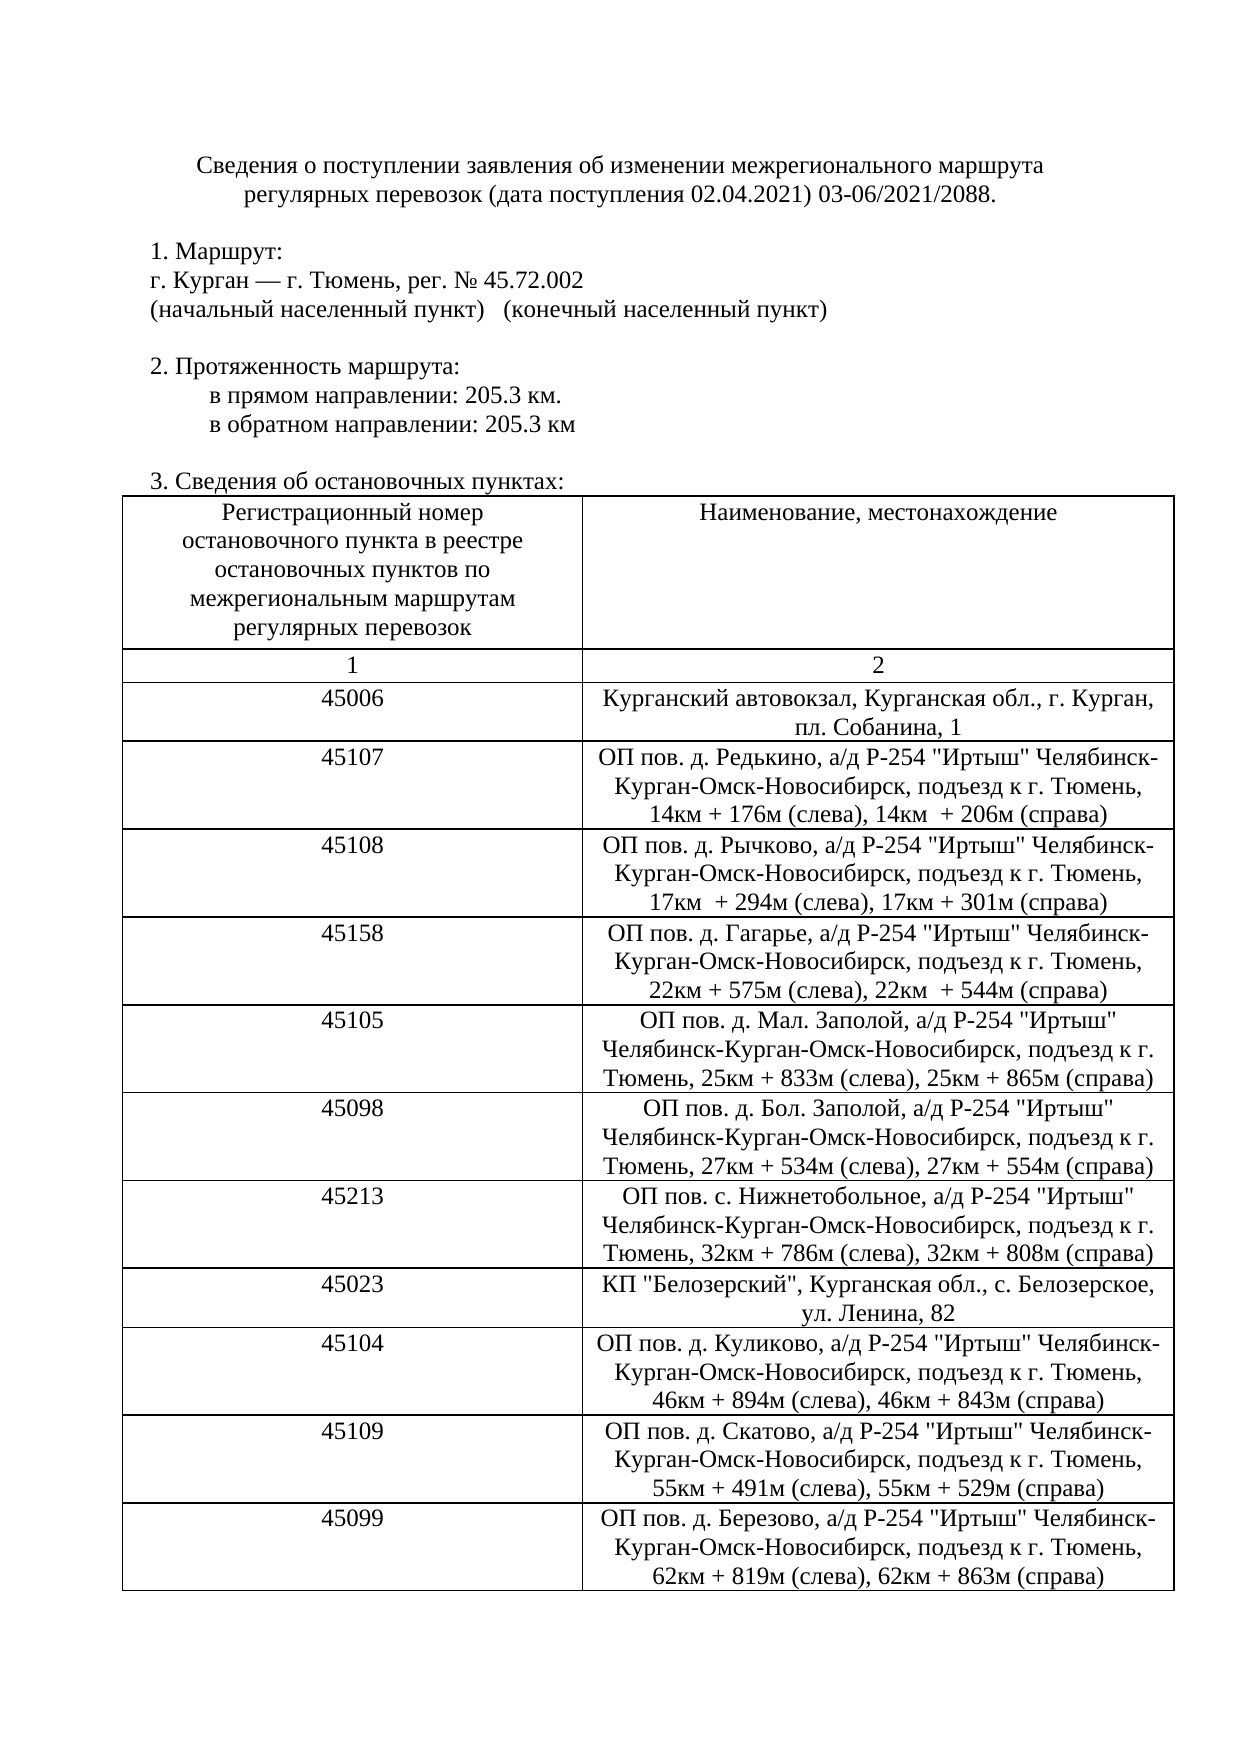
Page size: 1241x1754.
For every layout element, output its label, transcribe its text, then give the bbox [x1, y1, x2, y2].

table_cell 45105 [123, 1006, 582, 1092]
table_cell ОП пов. д. Редькино, а/д Р-254 "Иртыш" Челябинск-Курган-Омск-Новосибирск, подъезд к г. Тюмень, 14км + 176м (слева), 14км + 206м (справа) [583, 742, 1173, 828]
table_cell 2 [583, 650, 1173, 681]
table_cell ОП пов. д. Гагарье, а/д Р-254 "Иртыш" Челябинск-Курган-Омск-Новосибирск, подъезд к г. Тюмень, 22км + 575м (слева), 22км + 544м (справа) [583, 918, 1173, 1004]
text 3. Сведения об остановочных пунктах: [150, 466, 1090, 495]
text 2. Протяженность маршрута: [150, 351, 1090, 380]
text (начальный населенный пункт) (конечный населенный пункт) [150, 294, 1090, 322]
table_cell ОП пов. д. Мал. Заполой, а/д Р-254 "Иртыш" Челябинск-Курган-Омск-Новосибирск, подъезд к г. Тюмень, 25км + 833м (слева), 25км + 865м (справа) [583, 1006, 1173, 1092]
text в обратном направлении: 205.3 км [150, 409, 1090, 437]
table_cell 45099 [123, 1504, 582, 1590]
table_cell 45098 [123, 1093, 582, 1179]
text г. Курган — г. Тюмень, рег. № 45.72.002 [150, 265, 1090, 294]
table_header Регистрационный номер остановочного пункта в реестре остановочных пунктов по межрегиональным маршрутам регулярных перевозок [123, 497, 582, 648]
table_cell ОП пов. д. Бол. Заполой, а/д Р-254 "Иртыш" Челябинск-Курган-Омск-Новосибирск, подъезд к г. Тюмень, 27км + 534м (слева), 27км + 554м (справа) [583, 1093, 1173, 1179]
table_cell КП "Белозерский", Курганская обл., с. Белозерское, ул. Ленина, 82 [583, 1269, 1173, 1326]
text Сведения о поступлении заявления об изменении межрегионального маршрута регулярных перевозок (дата поступления 02.04.2021) 03-06/2021/2088. [150, 150, 1090, 207]
table_cell 45213 [123, 1181, 582, 1267]
table_cell 45006 [123, 683, 582, 740]
table_cell 45023 [123, 1269, 582, 1326]
table_cell ОП пов. д. Рычково, а/д Р-254 "Иртыш" Челябинск-Курган-Омск-Новосибирск, подъезд к г. Тюмень, 17км + 294м (слева), 17км + 301м (справа) [583, 830, 1173, 916]
table_cell 45158 [123, 918, 582, 1004]
table_cell ОП пов. с. Нижнетобольное, а/д Р-254 "Иртыш" Челябинск-Курган-Омск-Новосибирск, подъезд к г. Тюмень, 32км + 786м (слева), 32км + 808м (справа) [583, 1181, 1173, 1267]
table_cell ОП пов. д. Куликово, а/д Р-254 "Иртыш" Челябинск-Курган-Омск-Новосибирск, подъезд к г. Тюмень, 46км + 894м (слева), 46км + 843м (справа) [583, 1328, 1173, 1414]
table_cell ОП пов. д. Скатово, а/д Р-254 "Иртыш" Челябинск-Курган-Омск-Новосибирск, подъезд к г. Тюмень, 55км + 491м (слева), 55км + 529м (справа) [583, 1416, 1173, 1502]
table_cell 45104 [123, 1328, 582, 1414]
table_cell ОП пов. д. Березово, а/д Р-254 "Иртыш" Челябинск-Курган-Омск-Новосибирск, подъезд к г. Тюмень, 62км + 819м (слева), 62км + 863м (справа) [583, 1504, 1173, 1590]
table_cell Курганский автовокзал, Курганская обл., г. Курган, пл. Собанина, 1 [583, 683, 1173, 740]
table_cell 45108 [123, 830, 582, 916]
table_header Наименование, местонахождение [583, 497, 1173, 648]
table_cell 1 [123, 650, 582, 681]
text 1. Маршрут: [150, 236, 1090, 265]
table_cell 45109 [123, 1416, 582, 1502]
table_cell 45107 [123, 742, 582, 828]
text в прямом направлении: 205.3 км. [150, 380, 1090, 409]
